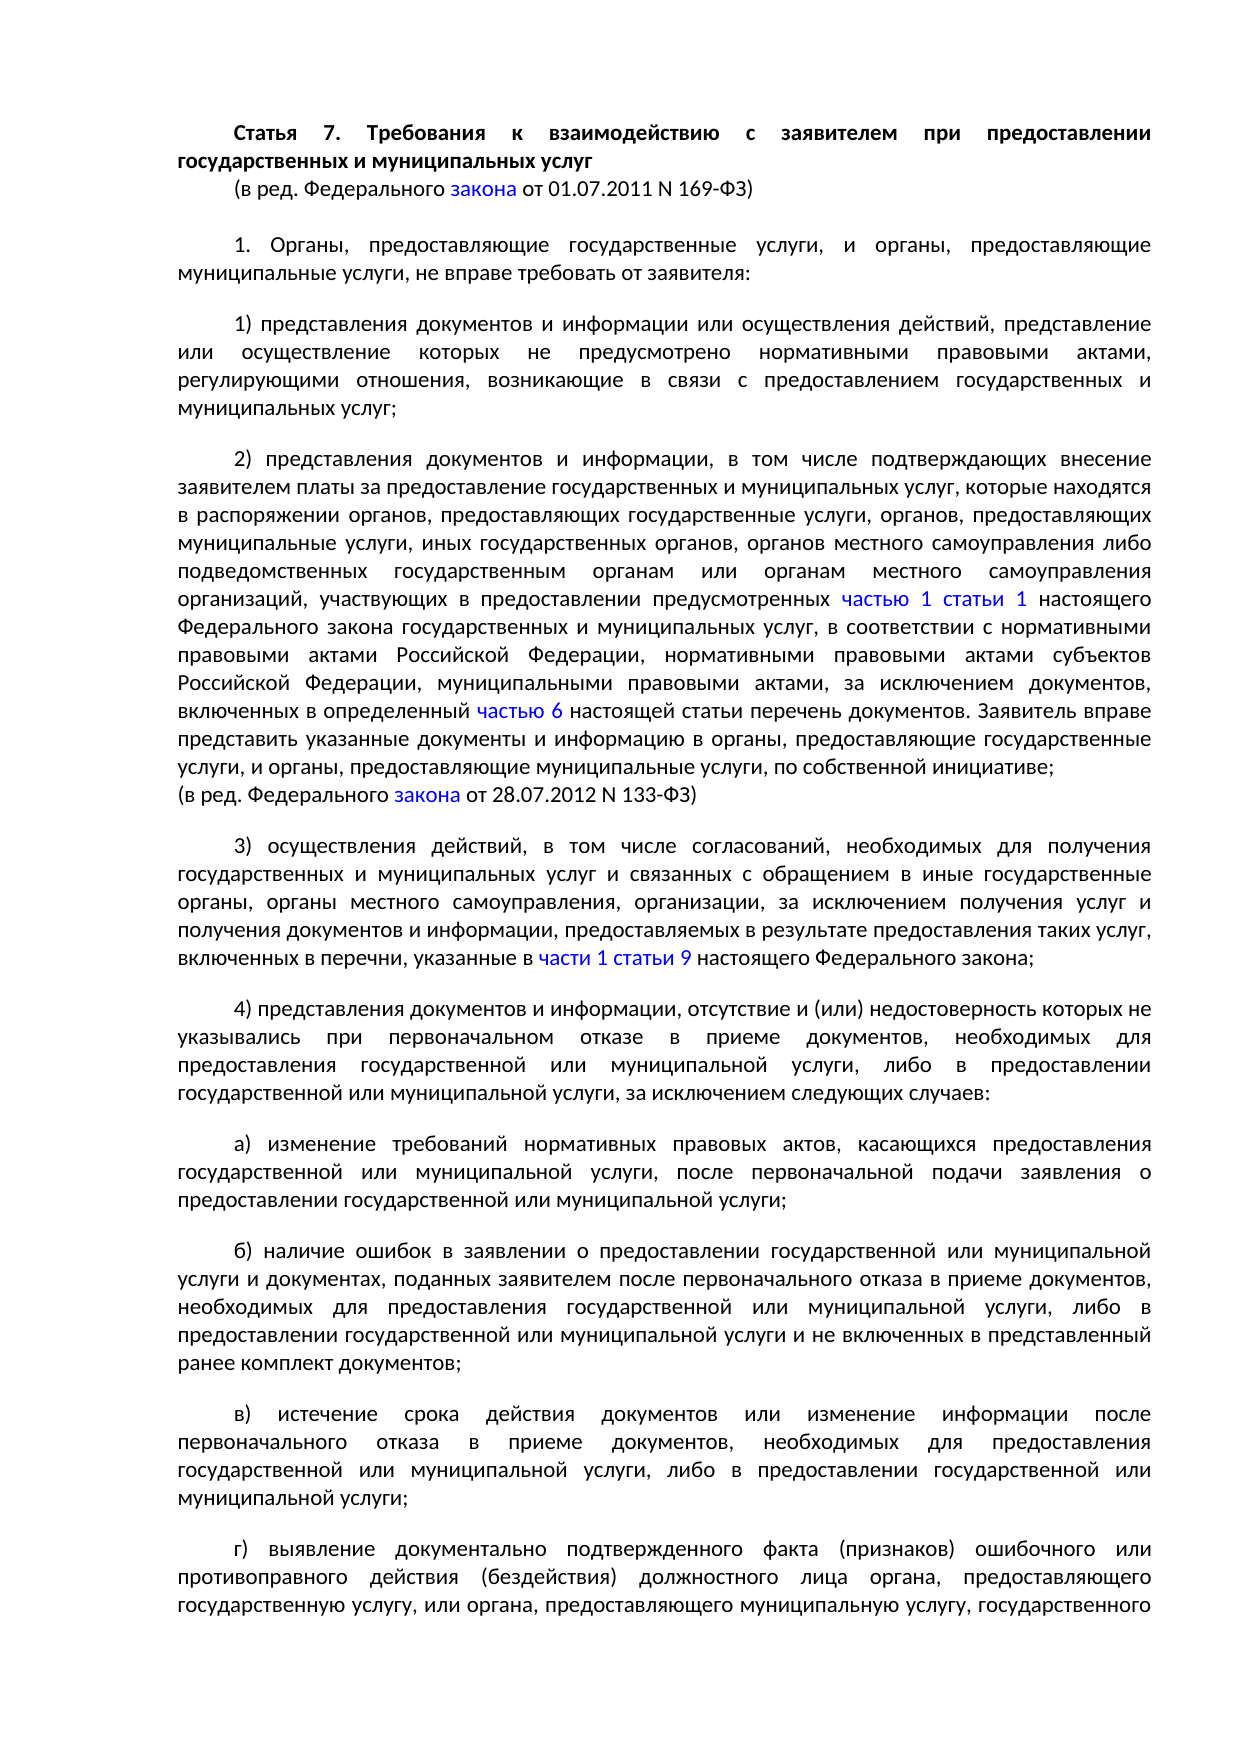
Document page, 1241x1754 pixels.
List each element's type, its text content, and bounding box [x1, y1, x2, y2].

text в) истечение срока действия документов или изменение информации после первоначального отказа в приеме документов, необходимых для предоставления государственной или муниципальной услуги, либо в предоставлении государственной или муниципальной услуги; [177, 1399, 1152, 1511]
text (в ред. Федерального закона от 28.07.2012 N 133-ФЗ) [177, 780, 1152, 808]
text 3) осуществления действий, в том числе согласований, необходимых для получения государственных и муниципальных услуг и связанных с обращением в иные государственные органы, органы местного самоуправления, организации, за исключением получения услуг и получения документов и информации, предоставляемых в результате предоставления таких услуг, включенных в перечни, указанные в части 1 статьи 9 настоящего Федерального закона; [177, 831, 1152, 971]
text 2) представления документов и информации, в том числе подтверждающих внесение заявителем платы за предоставление государственных и муниципальных услуг, которые находятся в распоряжении органов, предоставляющих государственные услуги, органов, предоставляющих муниципальные услуги, иных государственных органов, органов местного самоуправления либо подведомственных государственным органам или органам местного самоуправления организаций, участвующих в предоставлении предусмотренных частью 1 статьи 1 настоящего Федерального закона государственных и муниципальных услуг, в соответствии с нормативными правовыми актами Российской Федерации, нормативными правовыми актами субъектов Российской Федерации, муниципальными правовыми актами, за исключением документов, включенных в определенный частью 6 настоящей статьи перечень документов. Заявитель вправе представить указанные документы и информацию в органы, предоставляющие государственные услуги, и органы, предоставляющие муниципальные услуги, по собственной инициативе; [177, 444, 1152, 780]
text б) наличие ошибок в заявлении о предоставлении государственной или муниципальной услуги и документах, поданных заявителем после первоначального отказа в приеме документов, необходимых для предоставления государственной или муниципальной услуги, либо в предоставлении государственной или муниципальной услуги и не включенных в представленный ранее комплект документов; [177, 1236, 1152, 1376]
text 1. Органы, предоставляющие государственные услуги, и органы, предоставляющие муниципальные услуги, не вправе требовать от заявителя: [177, 230, 1152, 286]
text (в ред. Федерального закона от 01.07.2011 N 169-ФЗ) [177, 174, 1152, 202]
title Статья 7. Требования к взаимодействию с заявителем при предоставлении государственных и муниципальных услуг [177, 118, 1152, 174]
text 1) представления документов и информации или осуществления действий, представление или осуществление которых не предусмотрено нормативными правовыми актами, регулирующими отношения, возникающие в связи с предоставлением государственных и муниципальных услуг; [177, 309, 1152, 421]
text а) изменение требований нормативных правовых актов, касающихся предоставления государственной или муниципальной услуги, после первоначальной подачи заявления о предоставлении государственной или муниципальной услуги; [177, 1129, 1152, 1213]
text 4) представления документов и информации, отсутствие и (или) недостоверность которых не указывались при первоначальном отказе в приеме документов, необходимых для предоставления государственной или муниципальной услуги, либо в предоставлении государственной или муниципальной услуги, за исключением следующих случаев: [177, 994, 1152, 1106]
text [177, 1534, 1152, 1618]
